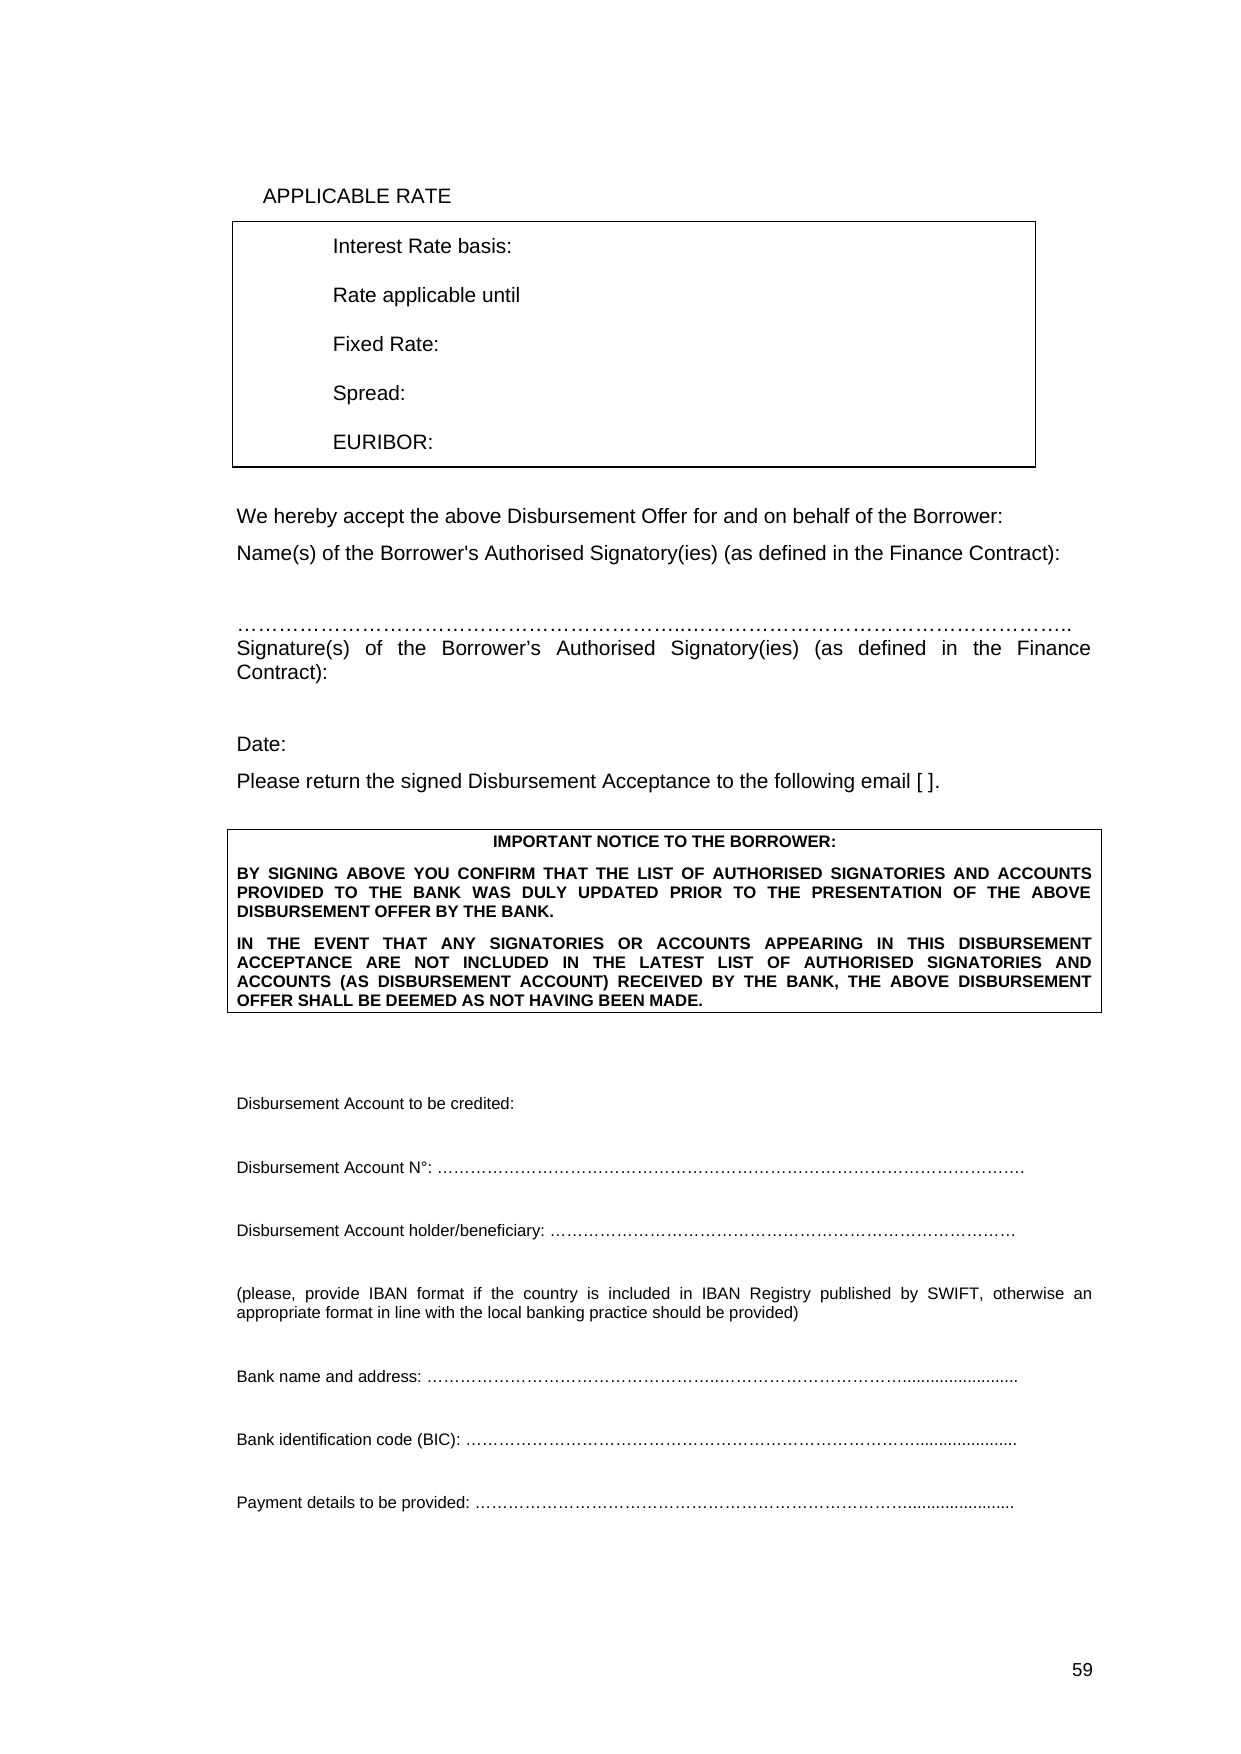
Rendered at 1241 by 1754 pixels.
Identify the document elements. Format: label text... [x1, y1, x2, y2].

text Signature(s) of the Borrower’s Authorised Signatory(ies) (as defined in the Finance Contract): [236, 636, 1092, 684]
text IMPORTANT NOTICE TO THE BORROWER: [228, 830, 1101, 851]
text Disbursement Account to be credited: [236, 1094, 1092, 1113]
table_cell Interest Rate basis: [233, 222, 1035, 271]
text Bank identification code (BIC): ………………………………………………………………………...................... [236, 1430, 1092, 1449]
text Payment details to be provided: ……………………………………………………………………....................... [236, 1493, 1092, 1512]
text Date: [236, 732, 1092, 756]
text BY SIGNING ABOVE YOU CONFIRM THAT THE LIST OF AUTHORISED SIGNATORIES AND ACCOUNTS PROVIDED TO THE BANK WAS DULY UPDATED PRIOR TO THE PRESENTATION OF THE ABOVE DISBURSEMENT OFFER BY THE BANK. [228, 861, 1101, 921]
text (please, provide IBAN format if the country is included in IBAN Registry published by SWIFT, otherwise an appropriate format in line with the local banking practice should be provided) [236, 1284, 1092, 1322]
table_cell EURIBOR: [233, 418, 1035, 466]
text Name(s) of the Borrower's Authorised Signatory(ies) (as defined in the Finance Contract): [236, 540, 1092, 564]
text We hereby accept the above Disbursement Offer for and on behalf of the Borrower: [236, 504, 1092, 528]
text Bank name and address: ……………………………………………..……………………………......................... [236, 1367, 1092, 1386]
text IN THE EVENT THAT ANY SIGNATORIES OR ACCOUNTS APPEARING IN THIS DISBURSEMENT ACCEPTANCE ARE NOT INCLUDED IN THE LATEST LIST OF AUTHORISED SIGNATORIES AND ACCOUNTS (AS DISBURSEMENT ACCOUNT) RECEIVED BY THE BANK, THE ABOVE DISBURSEMENT OFFER SHALL BE DEEMED AS NOT HAVING BEEN MADE. [228, 931, 1101, 1012]
table_cell Rate applicable until [233, 271, 1035, 319]
text Disbursement Account holder/beneficiary: ………………………………………………………………………… [236, 1221, 1092, 1240]
table_header APPLICABLE RATE [233, 172, 1036, 221]
text ………………………………………………………..……………………………………………….. [236, 612, 1092, 636]
text Disbursement Account N°: ……………………………………………………………………………………………. [236, 1157, 1092, 1177]
text Please return the signed Disbursement Acceptance to the following email [ ]. [236, 768, 1092, 792]
table_cell Spread: [233, 369, 1035, 417]
table_cell Fixed Rate: [233, 320, 1035, 368]
